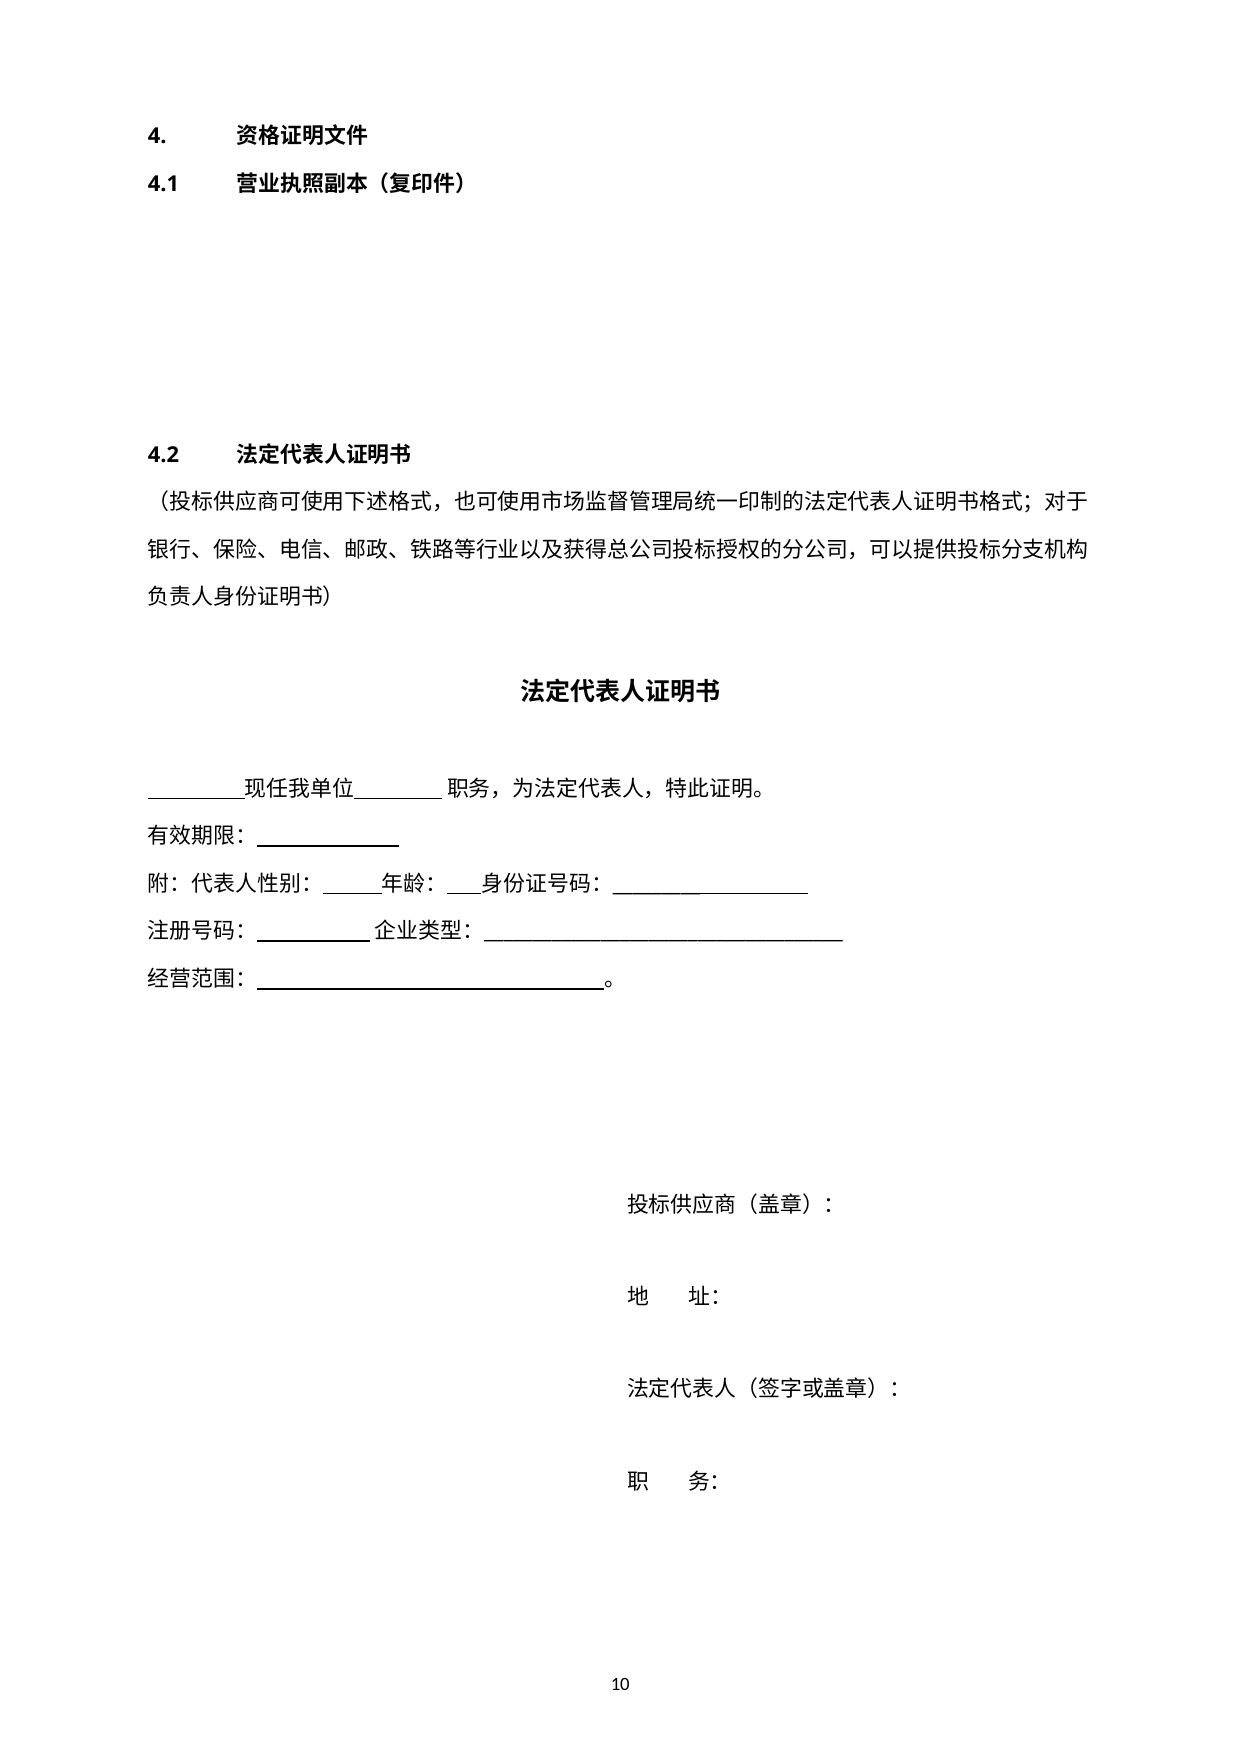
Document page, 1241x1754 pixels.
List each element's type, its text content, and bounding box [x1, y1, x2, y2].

text （投标供应商可使用下述格式，也可使用市场监督管理局统一印制的法定代表人证明书格式；对于银行、保险、电信、邮政、铁路等行业以及获得总公司投标授权的分公司，可以提供投标分支机构负责人身份证明书） [148, 484, 1092, 611]
text 职 务： [627, 1464, 1092, 1495]
text 注册号码： 企业类型：_____________________________________ [148, 913, 1092, 945]
text 法定代表人（签字或盖章）： [627, 1371, 1092, 1403]
text 法定代表人证明书 [148, 672, 1092, 708]
text 现任我单位 职务，为法定代表人，特此证明。 [148, 771, 1092, 802]
subtitle 4.2 法定代表人证明书 [148, 437, 1092, 468]
text 地 址： [627, 1279, 1092, 1311]
text 投标供应商（盖章）： [627, 1187, 1092, 1219]
text 有效期限： [148, 818, 1092, 850]
subtitle 4.1 营业执照副本（复印件） [148, 166, 1092, 197]
text 经营范围： 。 [148, 961, 1092, 992]
text 附：代表人性别： 年龄： 身份证号码：_________ [148, 866, 1092, 897]
subtitle 资格证明文件 [148, 118, 1092, 150]
